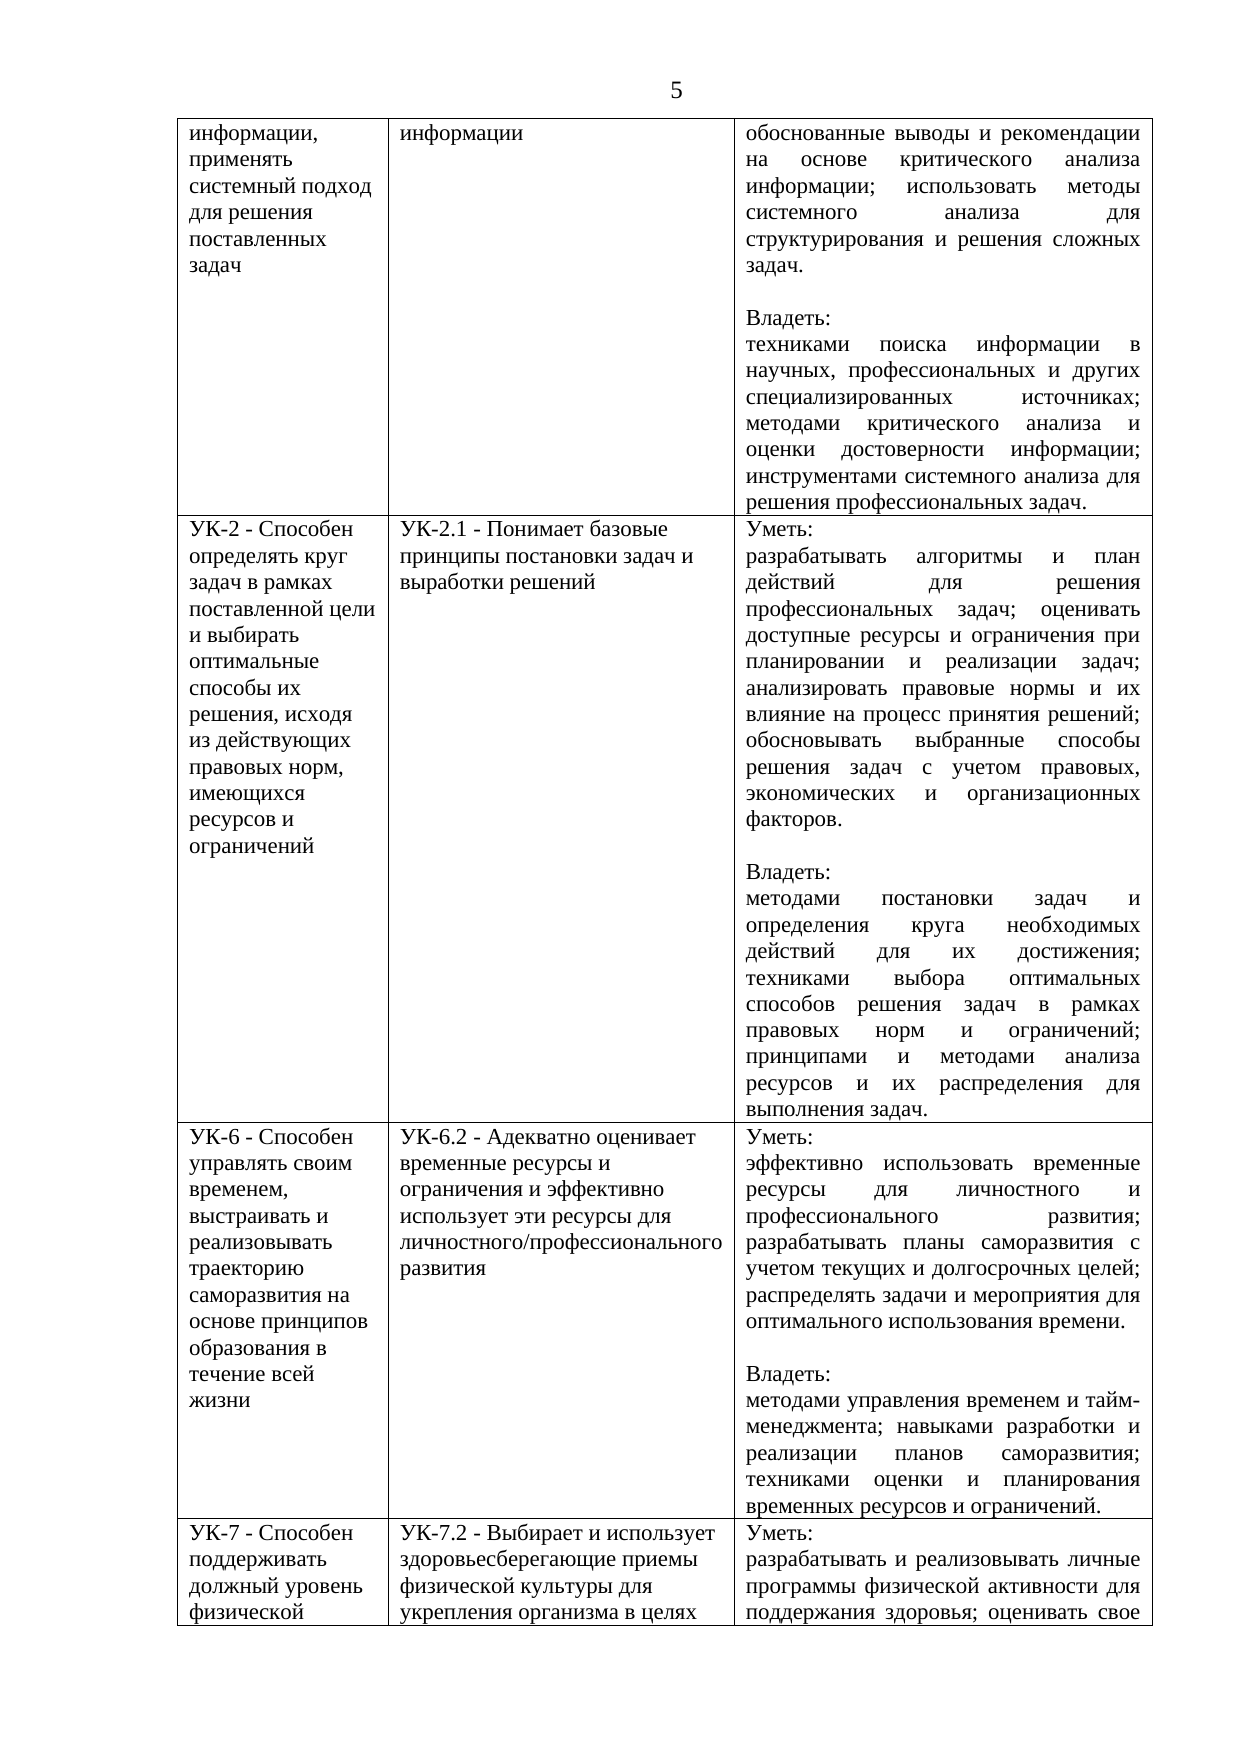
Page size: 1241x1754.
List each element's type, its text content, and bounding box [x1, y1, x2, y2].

table_cell Уметь: разрабатывать алгоритмы и план действий для решения профессиональных задач; оценивать доступные ресурсы и ограничения при планировании и реализации задач; анализировать правовые нормы и их влияние на процесс принятия решений; обосновывать выбранные способы решения задач с учетом правовых, экономических и организационных факторов. Владеть: методами постановки задач и определения круга необходимых действий для их достижения; техниками выбора оптимальных способов решения задач в рамках правовых норм и ограничений; принципами и методами анализа ресурсов и их распределения для выполнения задач. [735, 516, 1152, 1122]
table_cell УК-2 - Способен определять круг задач в рамках поставленной цели и выбирать оптимальные способы их решения, исходя из действующих правовых норм, имеющихся ресурсов и ограничений [178, 516, 388, 1122]
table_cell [735, 1519, 1152, 1624]
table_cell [389, 1519, 734, 1624]
table_cell Уметь: эффективно использовать временные ресурсы для личностного и профессионального развития; разрабатывать планы саморазвития с учетом текущих и долгосрочных целей; распределять задачи и мероприятия для оптимального использования времени. Владеть: методами управления временем и тайм-менеджмента; навыками разработки и реализации планов саморазвития; техниками оценки и планирования временных ресурсов и ограничений. [735, 1123, 1152, 1518]
table_cell УК-6 - Способен управлять своим временем, выстраивать и реализовывать траекторию саморазвития на основе принципов образования в течение всей жизни [178, 1123, 388, 1518]
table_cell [178, 1519, 388, 1624]
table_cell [389, 119, 734, 514]
table_cell УК-2.1 - Понимает базовые принципы постановки задач и выработки решений [389, 516, 734, 1122]
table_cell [178, 119, 388, 514]
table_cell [735, 119, 1152, 514]
table_cell УК-6.2 - Адекватно оценивает временные ресурсы и ограничения и эффективно использует эти ресурсы для личностного/профессионального развития [389, 1123, 734, 1518]
